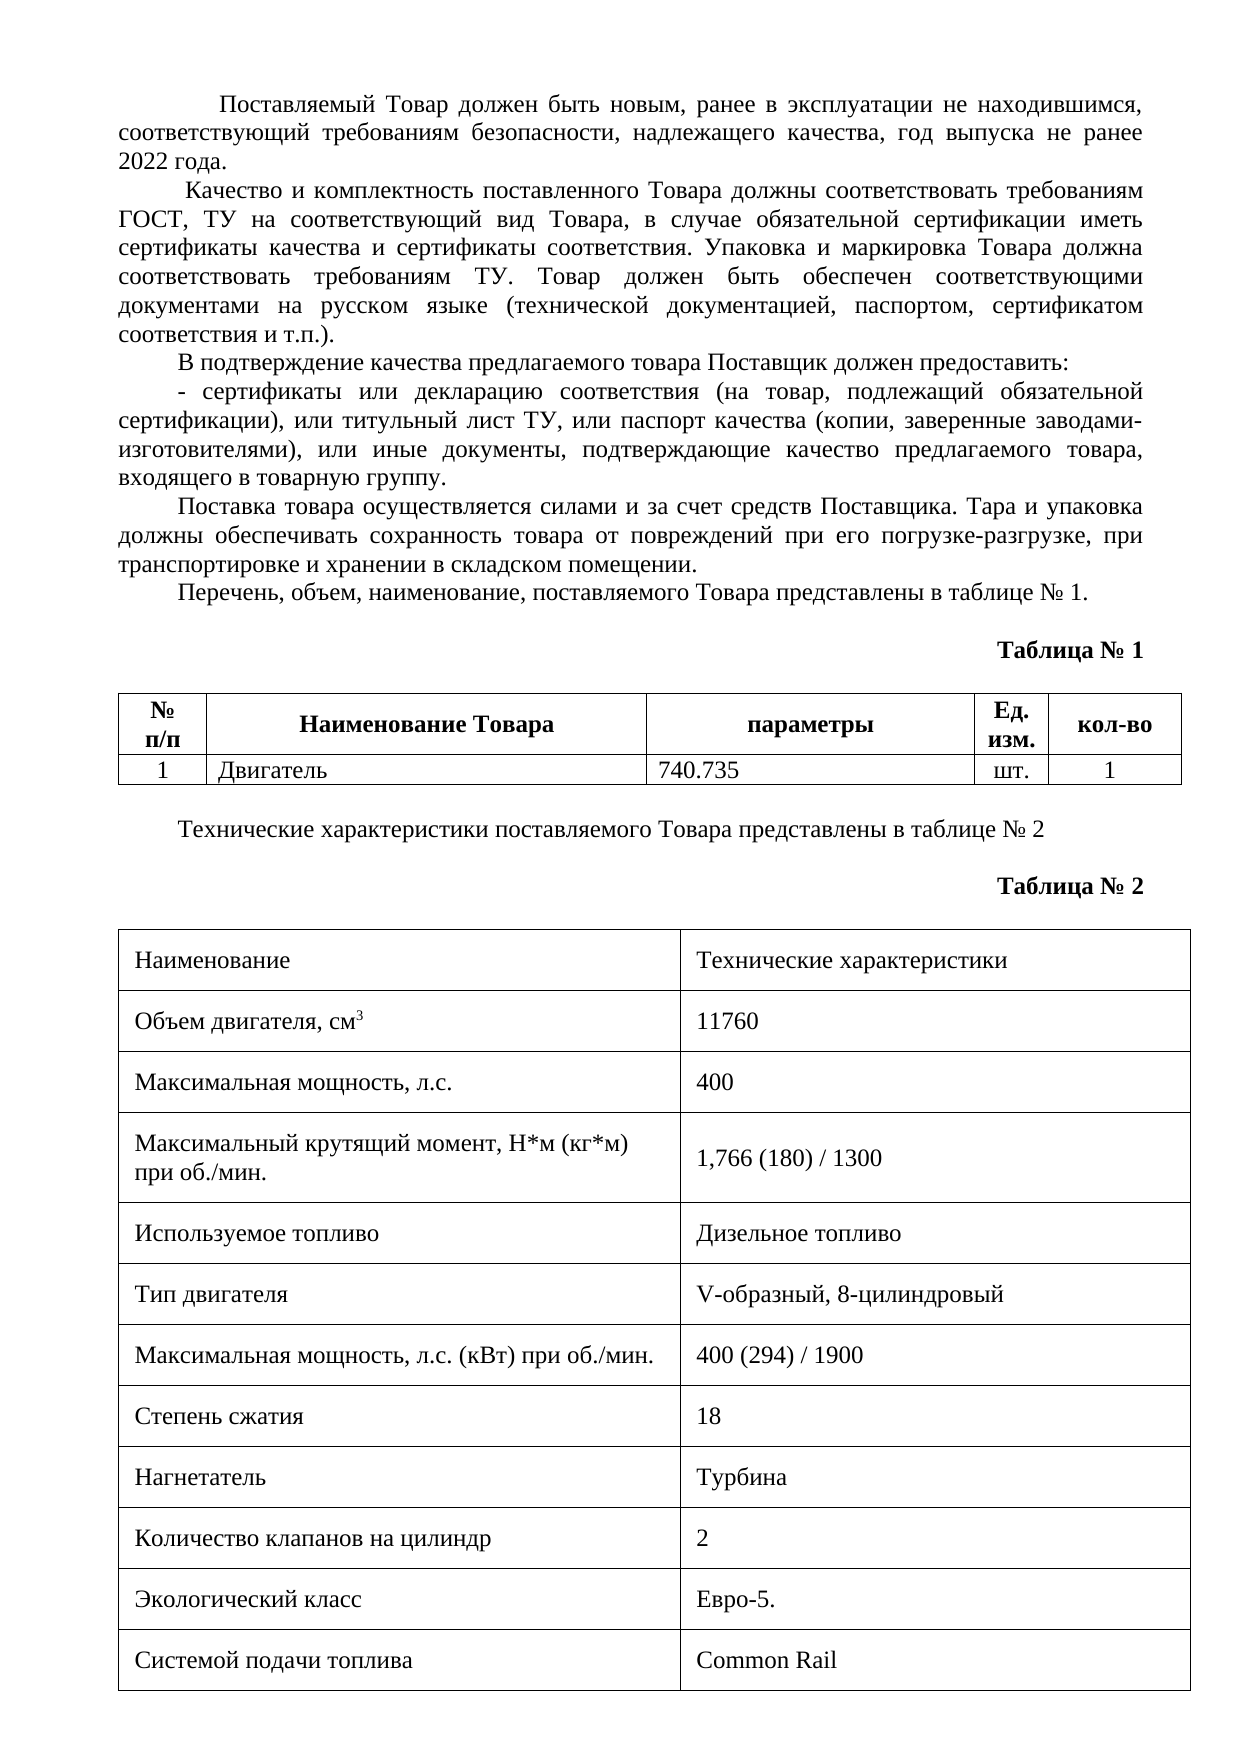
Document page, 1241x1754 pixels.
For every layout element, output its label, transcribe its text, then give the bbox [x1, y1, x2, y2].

table_cell Количество клапанов на цилиндр [119, 1508, 680, 1568]
table_cell Дизельное топливо [681, 1203, 1190, 1263]
table_cell 400 (294) / 1900 [681, 1325, 1190, 1385]
text - сертификаты или декларацию соответствия (на товар, подлежащий обязательной сертификации), или титульный лист ТУ, или паспорт качества (копии, заверенные заводами-изготовителями), или иные документы, подтверждающие качество предлагаемого товара, входящего в товарную группу. [118, 376, 1144, 491]
text Перечень, объем, наименование, поставляемого Товара представлены в таблице № 1. [118, 577, 1144, 606]
table_header Технические характеристики [681, 930, 1190, 990]
table_cell 400 [681, 1052, 1190, 1112]
table_cell Максимальный крутящий момент, Н*м (кг*м) при об./мин. [119, 1113, 680, 1202]
table_header Наименование Товара [207, 694, 646, 754]
table_cell Объем двигателя, см3 [119, 991, 680, 1051]
table_cell Common Rail [681, 1630, 1190, 1690]
table_header Наименование [119, 930, 680, 990]
table_cell Степень сжатия [119, 1386, 680, 1446]
table_header параметры [647, 694, 974, 754]
table_cell Максимальная мощность, л.с. [119, 1052, 680, 1112]
text Поставка товара осуществляется силами и за счет средств Поставщика. Тара и упаковка должны обеспечивать сохранность товара от повреждений при его погрузке-разгрузке, при транспортировке и хранении в складском помещении. [118, 491, 1144, 577]
text Поставляемый Товар должен быть новым, ранее в эксплуатации не находившимся, соответствующий требованиям безопасности, надлежащего качества, год выпуска не ранее 2022 года. [118, 89, 1144, 175]
table_header Ед. изм. [975, 694, 1048, 754]
table_cell Максимальная мощность, л.с. (кВт) при об./мин. [119, 1325, 680, 1385]
table_cell Двигатель [207, 755, 646, 784]
table_header № п/п [119, 694, 206, 754]
text В подтверждение качества предлагаемого товара Поставщик должен предоставить: [118, 347, 1144, 376]
table_cell 1 [1049, 755, 1181, 784]
table_cell шт. [975, 755, 1048, 784]
table_cell Используемое топливо [119, 1203, 680, 1263]
table_cell V-образный, 8-цилиндровый [681, 1264, 1190, 1324]
table_cell Турбина [681, 1447, 1190, 1507]
text Качество и комплектность поставленного Товара должны соответствовать требованиям ГОСТ, ТУ на соответствующий вид Товара, в случае обязательной сертификации иметь сертификаты качества и сертификаты соответствия. Упаковка и маркировка Товара должна соответствовать требованиям ТУ. Товар должен быть обеспечен соответствующими документами на русском языке (технической документацией, паспортом, сертификатом соответствия и т.п.). [118, 175, 1144, 347]
table_cell 740.735 [647, 755, 974, 784]
table_cell 18 [681, 1386, 1190, 1446]
table_cell Системой подачи топлива [119, 1630, 680, 1690]
text Таблица № 2 [118, 871, 1144, 900]
table_cell Нагнетатель [119, 1447, 680, 1507]
table_header кол-во [1049, 694, 1181, 754]
table_cell Тип двигателя [119, 1264, 680, 1324]
table_cell 1 [119, 755, 206, 784]
text Таблица № 1 [118, 635, 1144, 664]
table_cell Экологический класс [119, 1569, 680, 1629]
table_cell 1,766 (180) / 1300 [681, 1113, 1190, 1202]
table_cell 11760 [681, 991, 1190, 1051]
table_cell 2 [681, 1508, 1190, 1568]
table_cell Евро-5. [681, 1569, 1190, 1629]
text Технические характеристики поставляемого Товара представлены в таблице № 2 [118, 814, 1144, 842]
